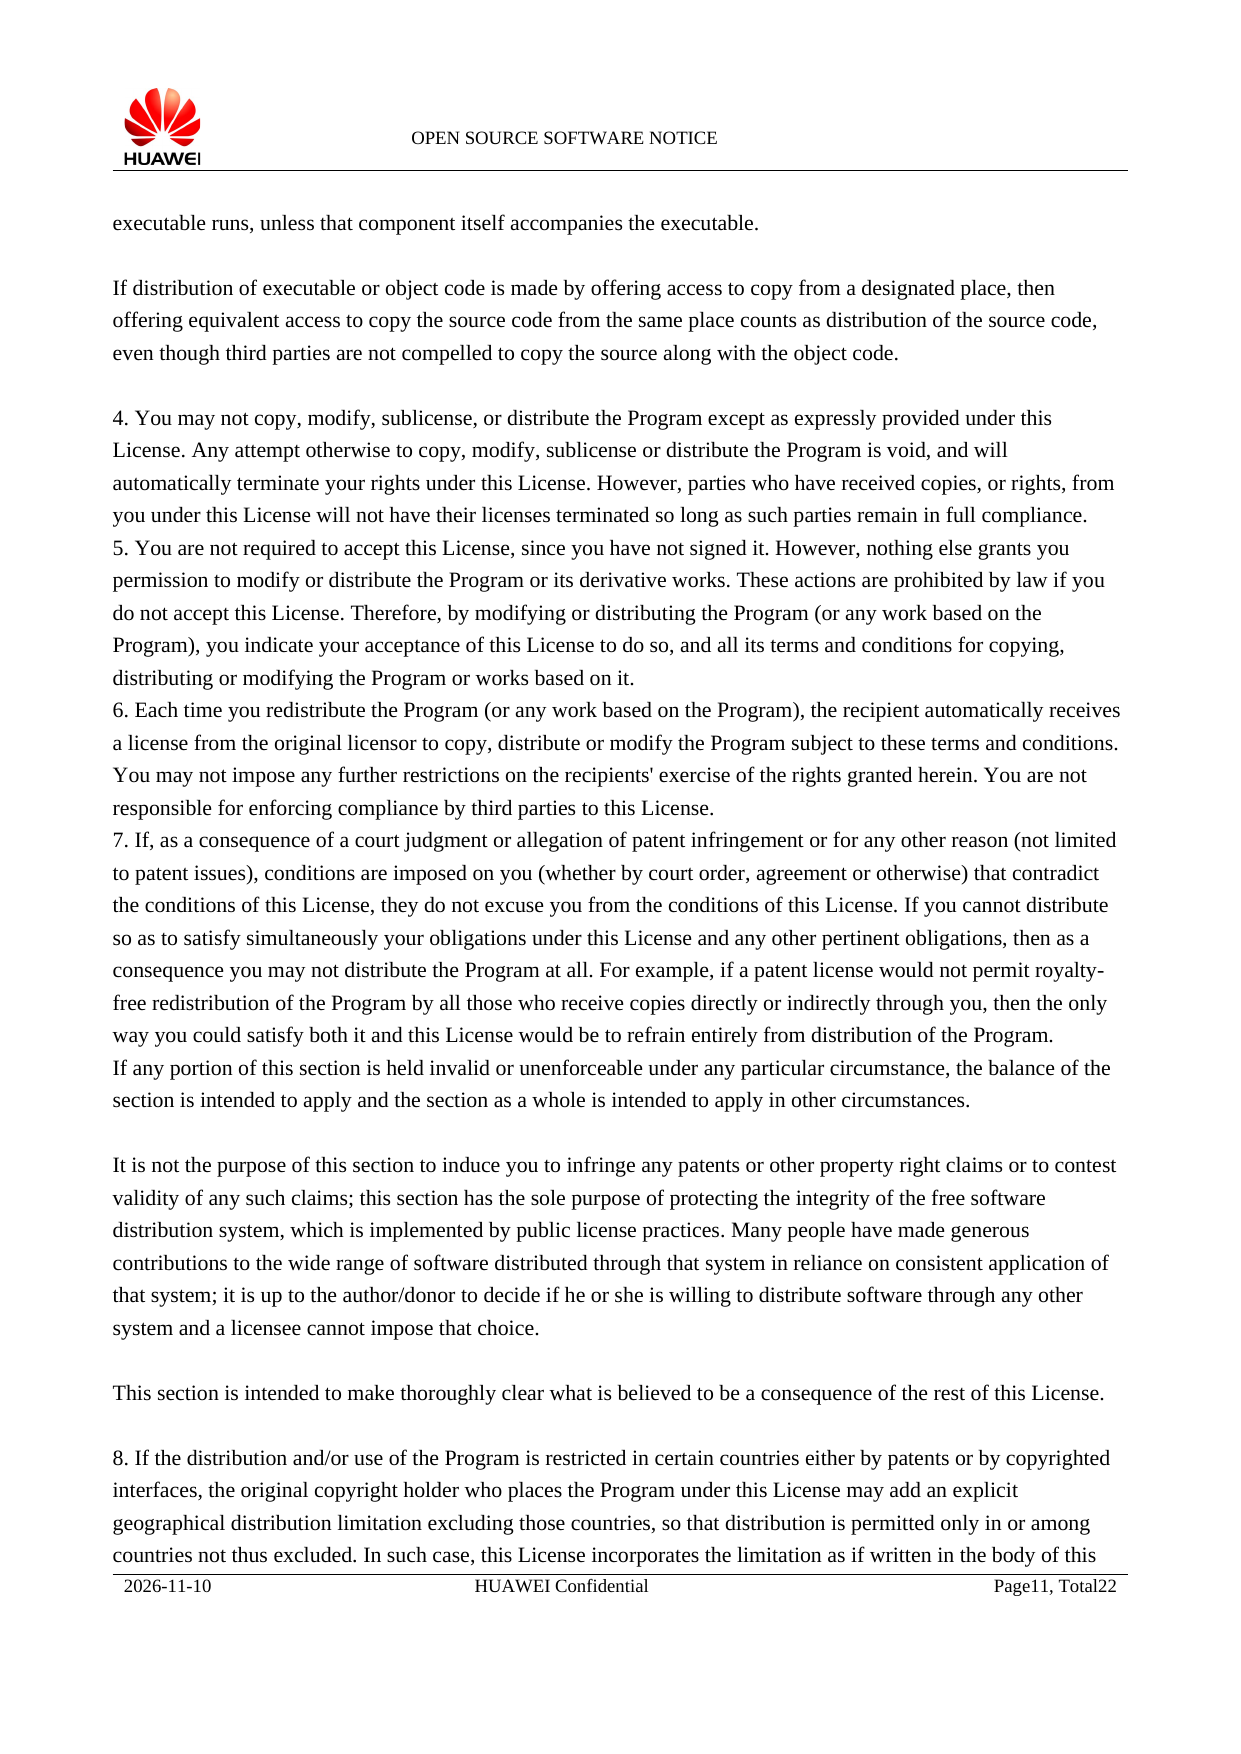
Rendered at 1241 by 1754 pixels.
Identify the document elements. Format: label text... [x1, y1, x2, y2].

picture [124, 88, 201, 165]
